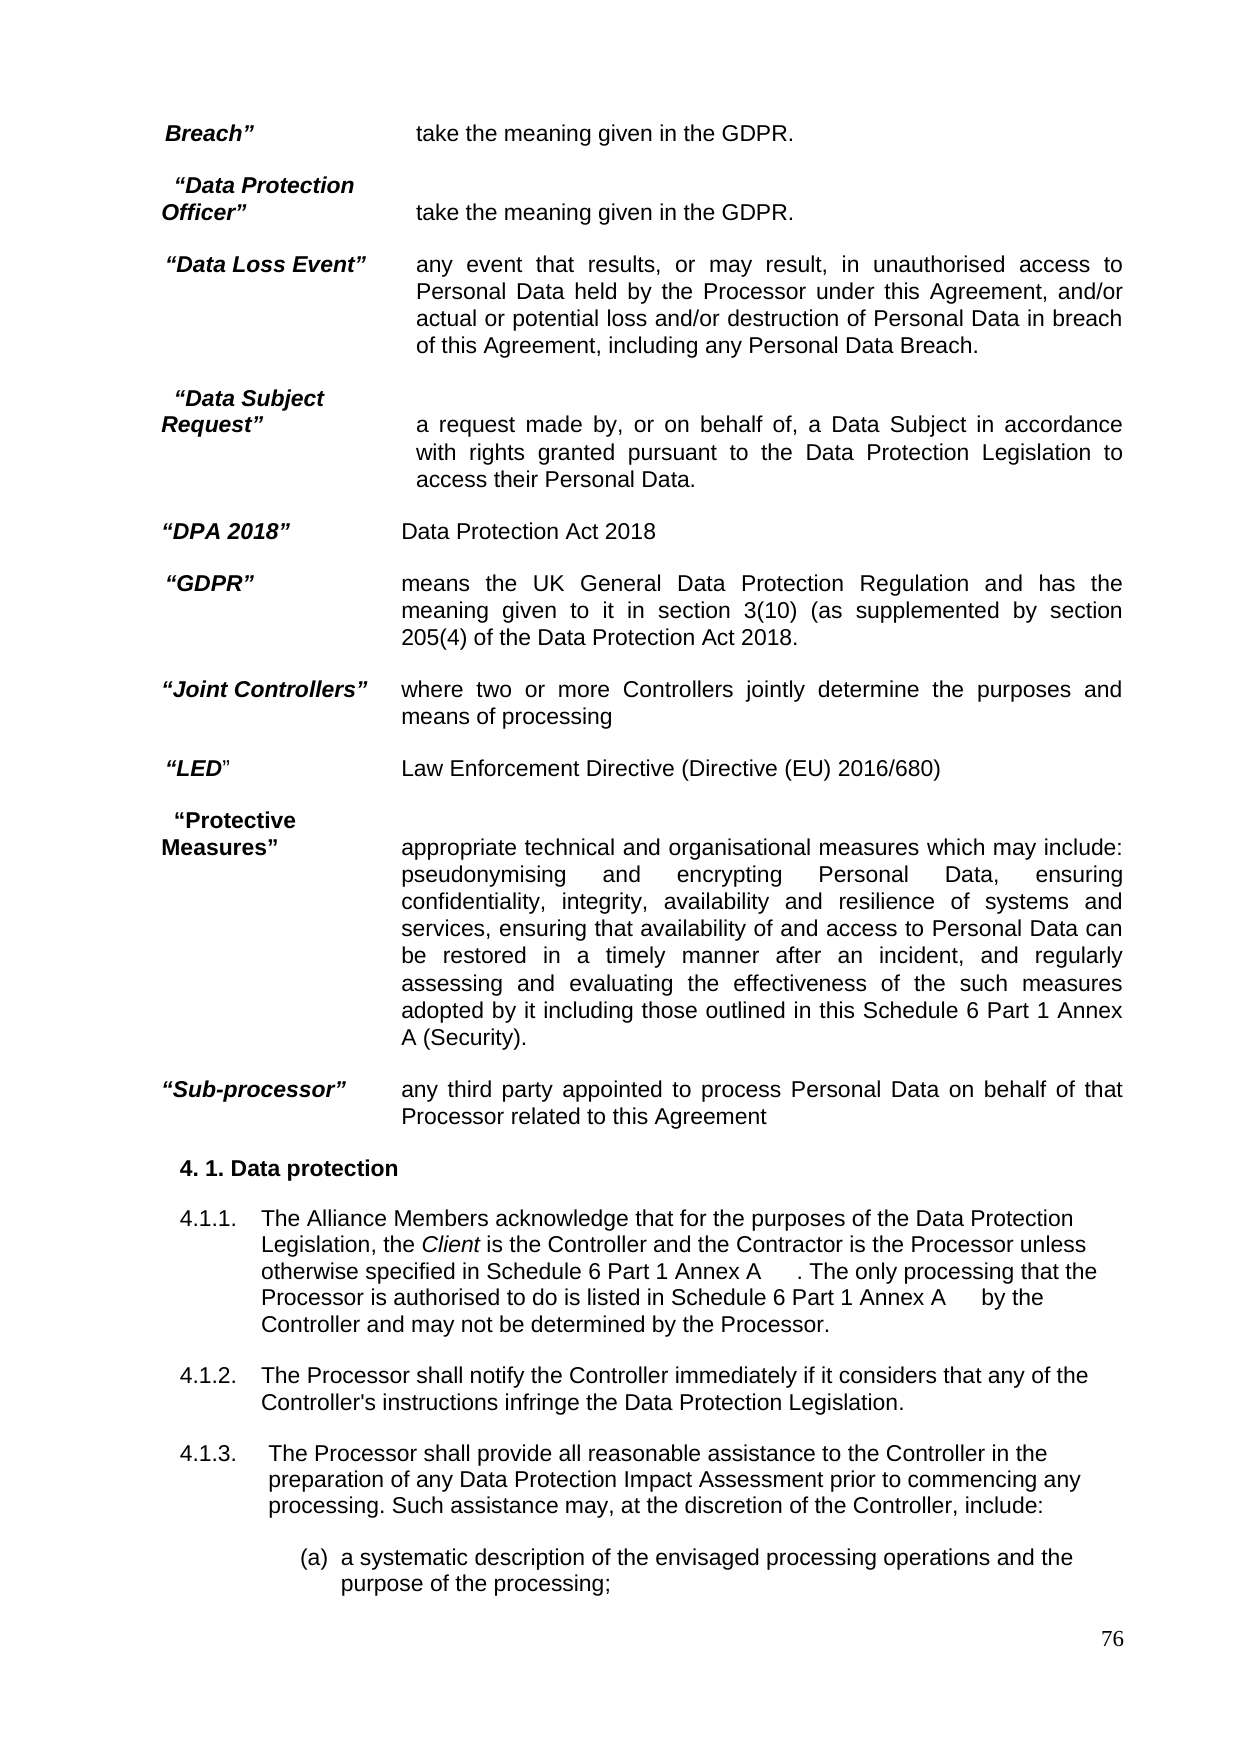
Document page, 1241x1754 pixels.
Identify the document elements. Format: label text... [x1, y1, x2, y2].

text Measures” appropriate technical and organisational measures which may include: pseudonymising and encrypting Personal Data, ensuring confidentiality, integrity, availability and resilience of systems and services, ensuring that availability of and access to Personal Data can be restored in a timely manner after an incident, and regularly assessing and evaluating the effectiveness of the such measures adopted by it including those outlined in this Schedule 6 Part 1 Annex A (Security). [161, 834, 1123, 1050]
text “DPA 2018” Data Protection Act 2018 [161, 518, 1123, 544]
text “LED” Law Enforcement Directive (Directive (EU) 2016/680) [165, 755, 1123, 781]
text “Data Subject [162, 384, 1123, 411]
text “Data Loss Event” any event that results, or may result, in unauthorised access to Personal Data held by the Processor under this Agreement, and/or actual or potential loss and/or destruction of Personal Data in breach of this Agreement, including any Personal Data Breach. [165, 251, 1123, 359]
text “Sub-processor” any third party appointed to process Personal Data on behalf of that Processor related to this Agreement [161, 1076, 1123, 1129]
text “Joint Controllers” where two or more Controllers jointly determine the purposes and means of processing [161, 676, 1123, 729]
text Officer” take the meaning given in the GDPR. [161, 199, 1123, 225]
list The Alliance Members acknowledge that for the purposes of the Data Protection Legislation, the Client is the Controller and the Contractor is the Processor unless otherwise specified in Schedule 6 Part 1 Annex A . The only processing that the Processor is authorised to do is listed in Schedule 6 Part 1 Annex A by the Controller and may not be determined by the Processor. [179, 1205, 1123, 1337]
list The Processor shall provide all reasonable assistance to the Controller in the preparation of any Data Protection Impact Assessment prior to commencing any processing. Such assistance may, at the discretion of the Controller, include: [179, 1440, 1123, 1519]
text Breach” take the meaning given in the GDPR. [165, 120, 1123, 146]
text “Protective [162, 807, 1123, 833]
list The Processor shall notify the Controller immediately if it considers that any of the Controller's instructions infringe the Data Protection Legislation. [179, 1362, 1123, 1415]
text “GDPR” means the UK General Data Protection Regulation and has the meaning given to it in section 3(10) (as supplemented by section 205(4) of the Data Protection Act 2018. [165, 570, 1123, 650]
text “Data Protection [162, 172, 1123, 198]
text 4. 1. Data protection [179, 1155, 900, 1181]
text Request” a request made by, or on behalf of, a Data Subject in accordance with rights granted pursuant to the Data Protection Legislation to access their Personal Data. [161, 411, 1123, 492]
list a systematic description of the envisaged processing operations and the purpose of the processing; [300, 1544, 1123, 1597]
